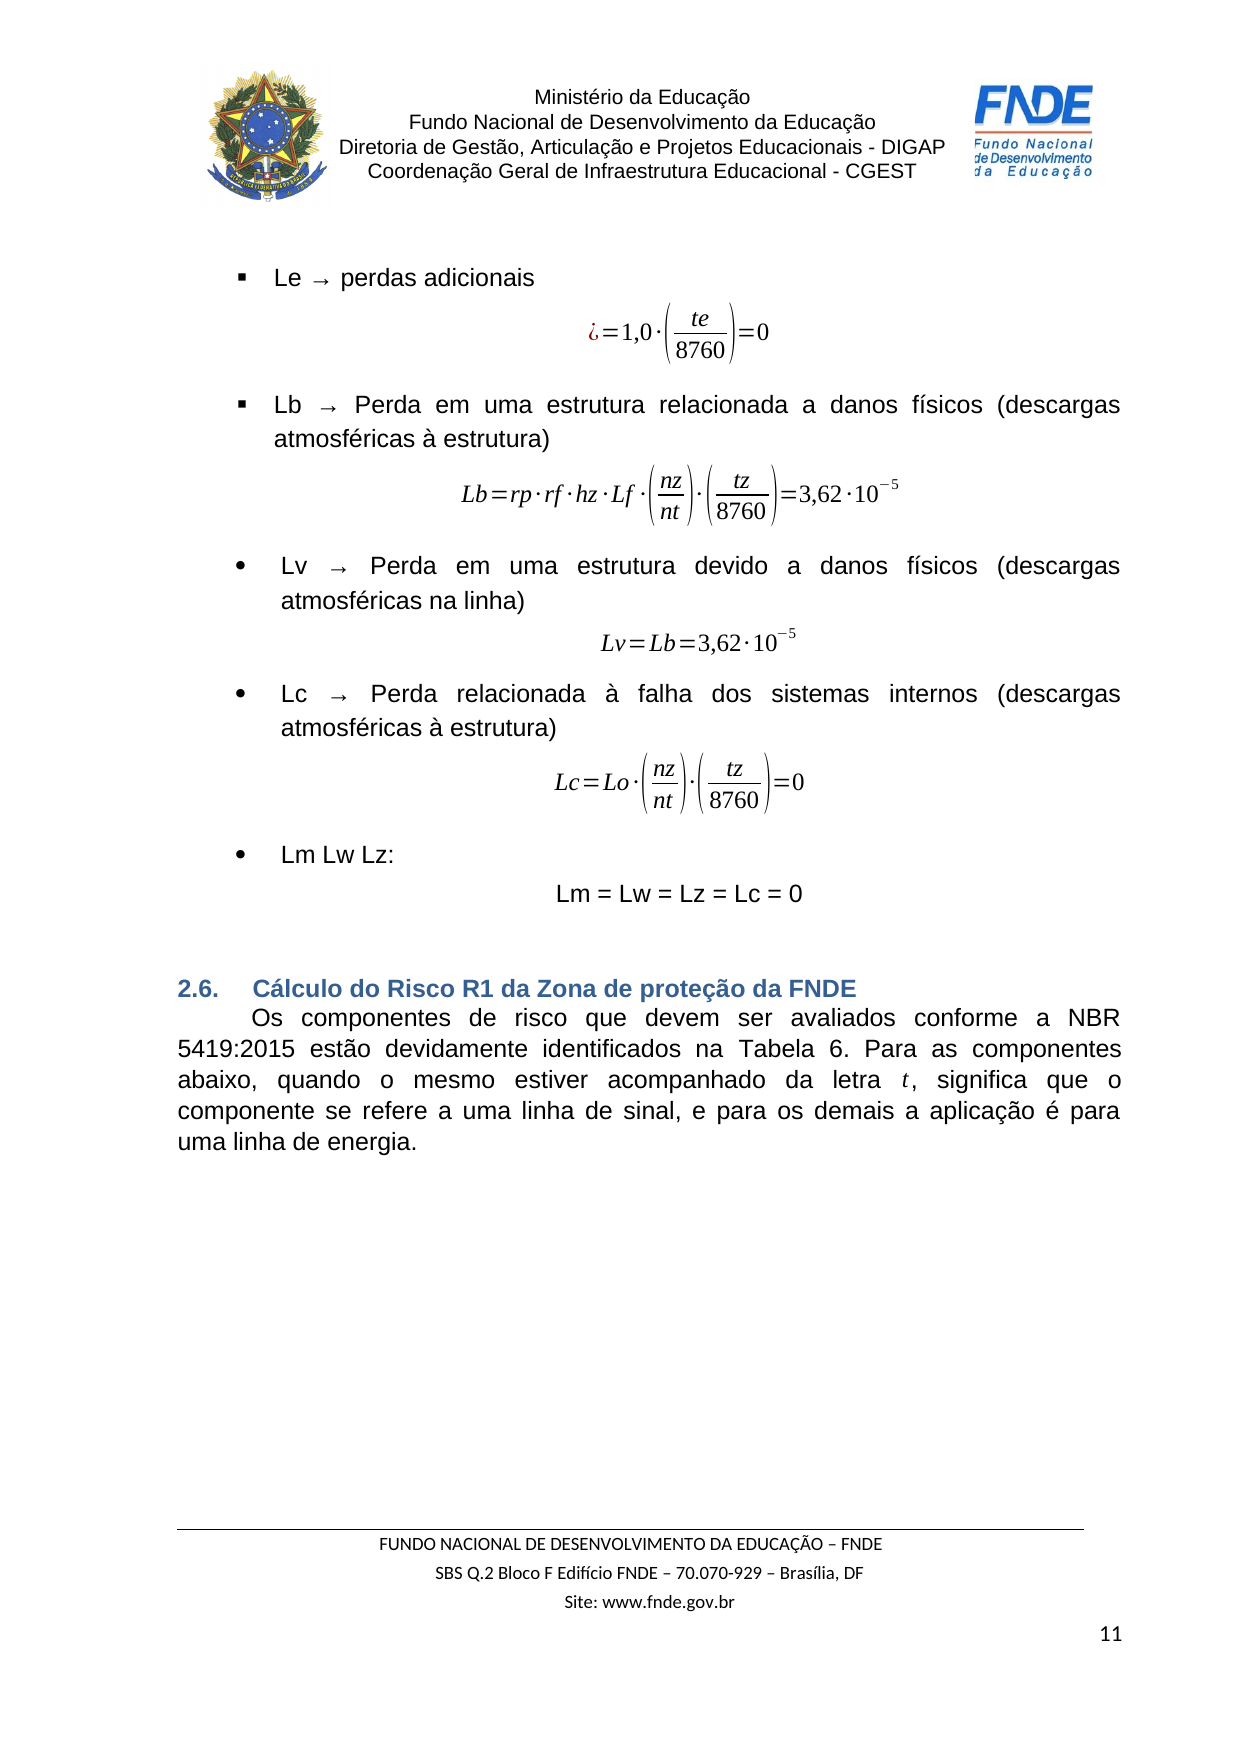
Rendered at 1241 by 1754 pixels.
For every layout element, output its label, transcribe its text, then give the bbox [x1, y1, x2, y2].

list Lv → Perda em uma estrutura devido a danos físicos (descargas atmosféricas na linha) [236, 551, 1122, 614]
text Lm = Lw = Lz = Lc = 0 [236, 878, 1122, 907]
picture [974, 78, 1093, 183]
picture [198, 63, 333, 210]
list Lm Lw Lz: [236, 840, 1122, 869]
list Lb → Perda em uma estrutura relacionada a danos físicos (descargas atmosféricas à estrutura) [236, 390, 1122, 453]
list Le → perdas adicionais [236, 263, 1122, 292]
text Os componentes de risco que devem ser avaliados conforme a NBR 5419:2015 estão devidamente identificados na Tabela 6. Para as componentes abaixo, quando o mesmo estiver acompanhado da letra , significa que o componente se refere a uma linha de sinal, e para os demais a aplicação é para uma linha de energia. [177, 1003, 1122, 1156]
list Lc → Perda relacionada à falha dos sistemas internos (descargas atmosféricas à estrutura) [236, 678, 1122, 742]
subtitle Cálculo do Risco R1 da Zona de proteção da FNDE [177, 974, 1122, 1003]
